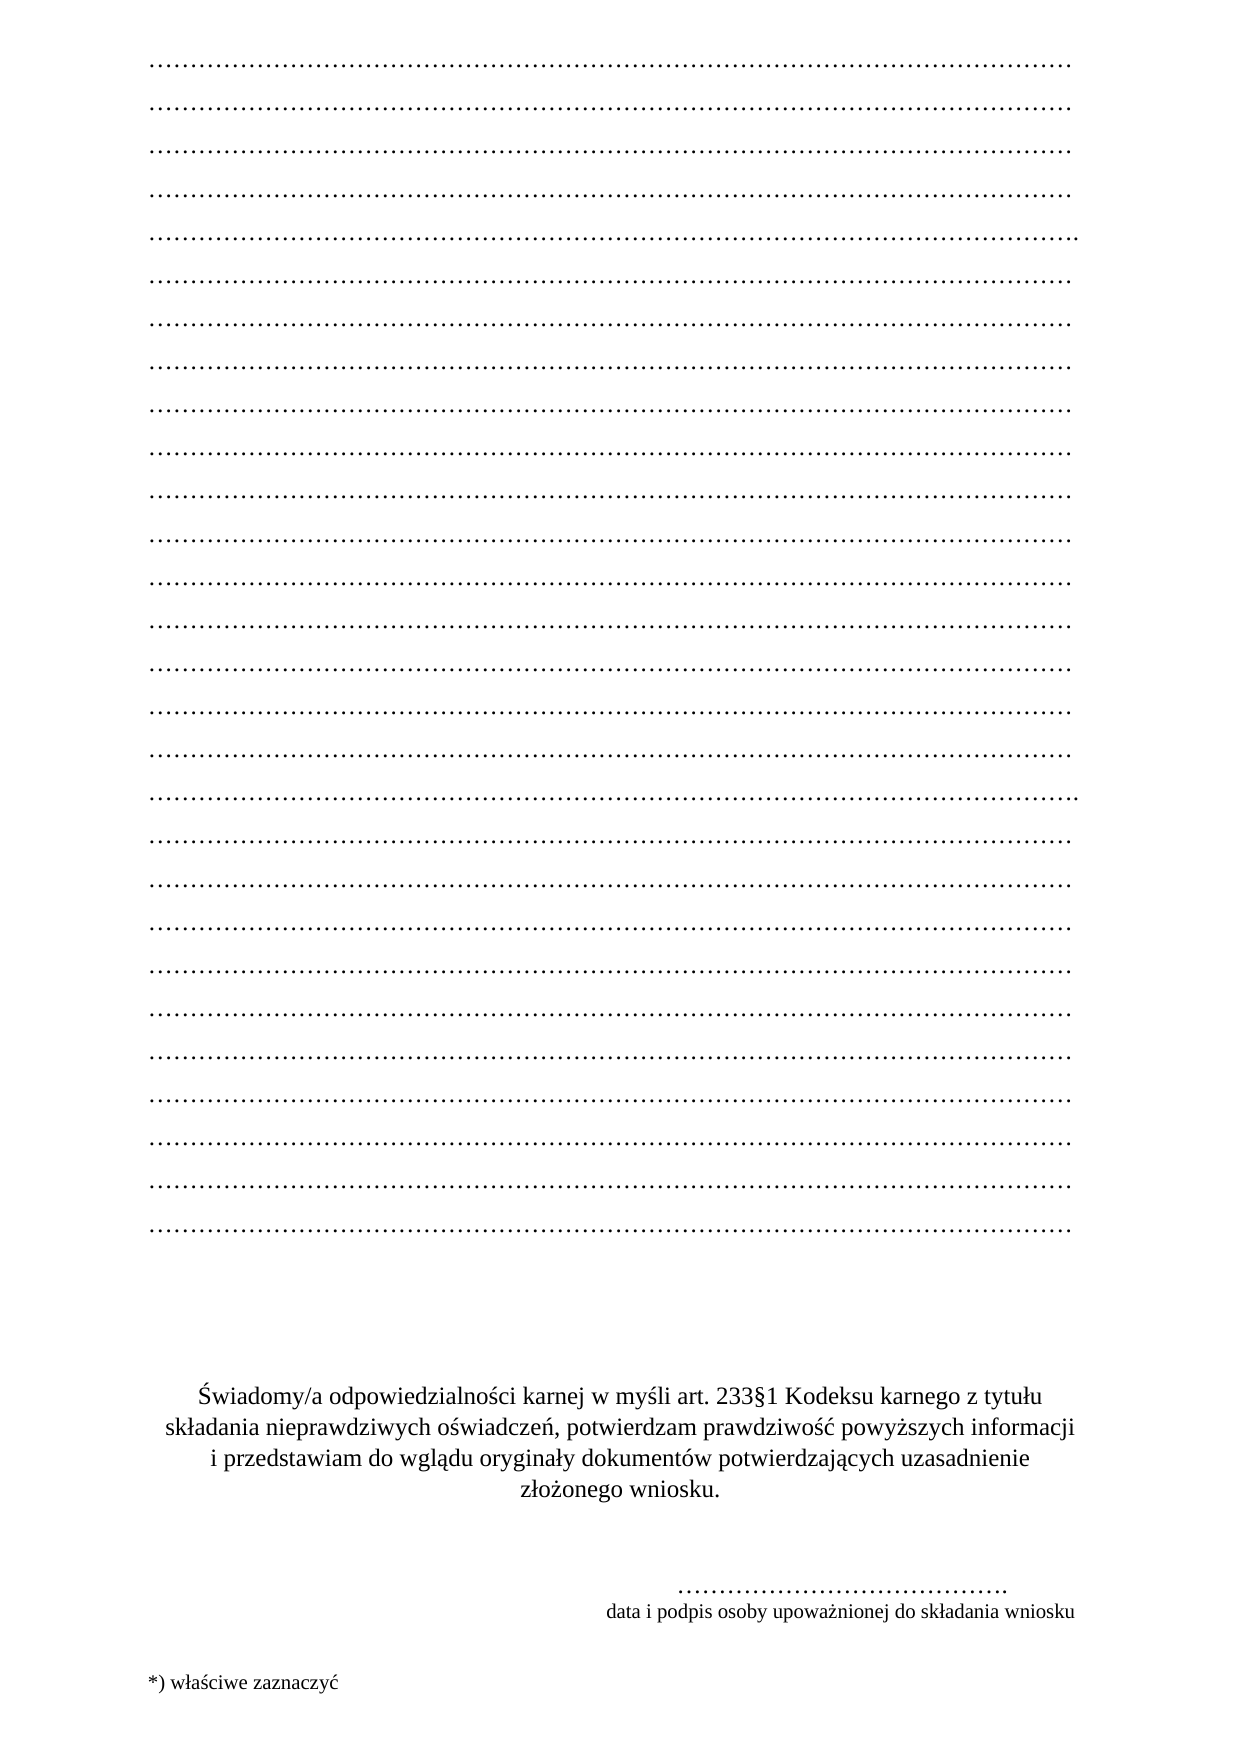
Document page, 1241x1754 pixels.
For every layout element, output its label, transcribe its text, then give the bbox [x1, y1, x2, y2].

text …………………………………. [590, 1570, 1093, 1598]
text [148, 44, 1093, 116]
text ……………………………………………………………………………………………………………………………………………………………………………………………………………………………………………………………………………………………………………………………………………………………………………………………………………………………………………………………………………………………………………………………………………………………………………………………………………… [148, 821, 1093, 1065]
text ………………………………………………………………………………………………………………………………………………………………………………………………………………………………………………………………………………………………………………………………………………………………………………………………………………………………………………………………………………………………………………………………………………………………………………………………………………………………………………………………………………………………………………………………………………………………………………………………………………………………………………………………………………………………………………………………………………………………………………………………………………………… [148, 260, 1093, 677]
text Świadomy/a odpowiedzialności karnej w myśli art. 233§1 Kodeksu karnego z tytułu składania nieprawdziwych oświadczeń, potwierdzam prawdziwość powyższych informacji i przedstawiam do wglądu oryginały dokumentów potwierdzających uzasadnienie złożonego wniosku. [148, 1381, 1093, 1503]
text ………………………………………………………………………………………………………………………………………………………………………………………………………………………………………………………………………………………………………. [148, 131, 1093, 246]
text ………………………………………………………………………………………………………………………………………………………………………………………………………………………………………………………………………………………………………. [148, 691, 1093, 806]
text data i podpis osoby upoważnionej do składania wniosku [148, 1598, 1093, 1623]
text *) właściwe zaznaczyć [148, 1670, 1093, 1694]
text ………………………………………………………………………………………………………………………………………………………………………………………………………………………………………………………………………………………………………………………………………………………………………………………………………… [148, 1079, 1093, 1237]
